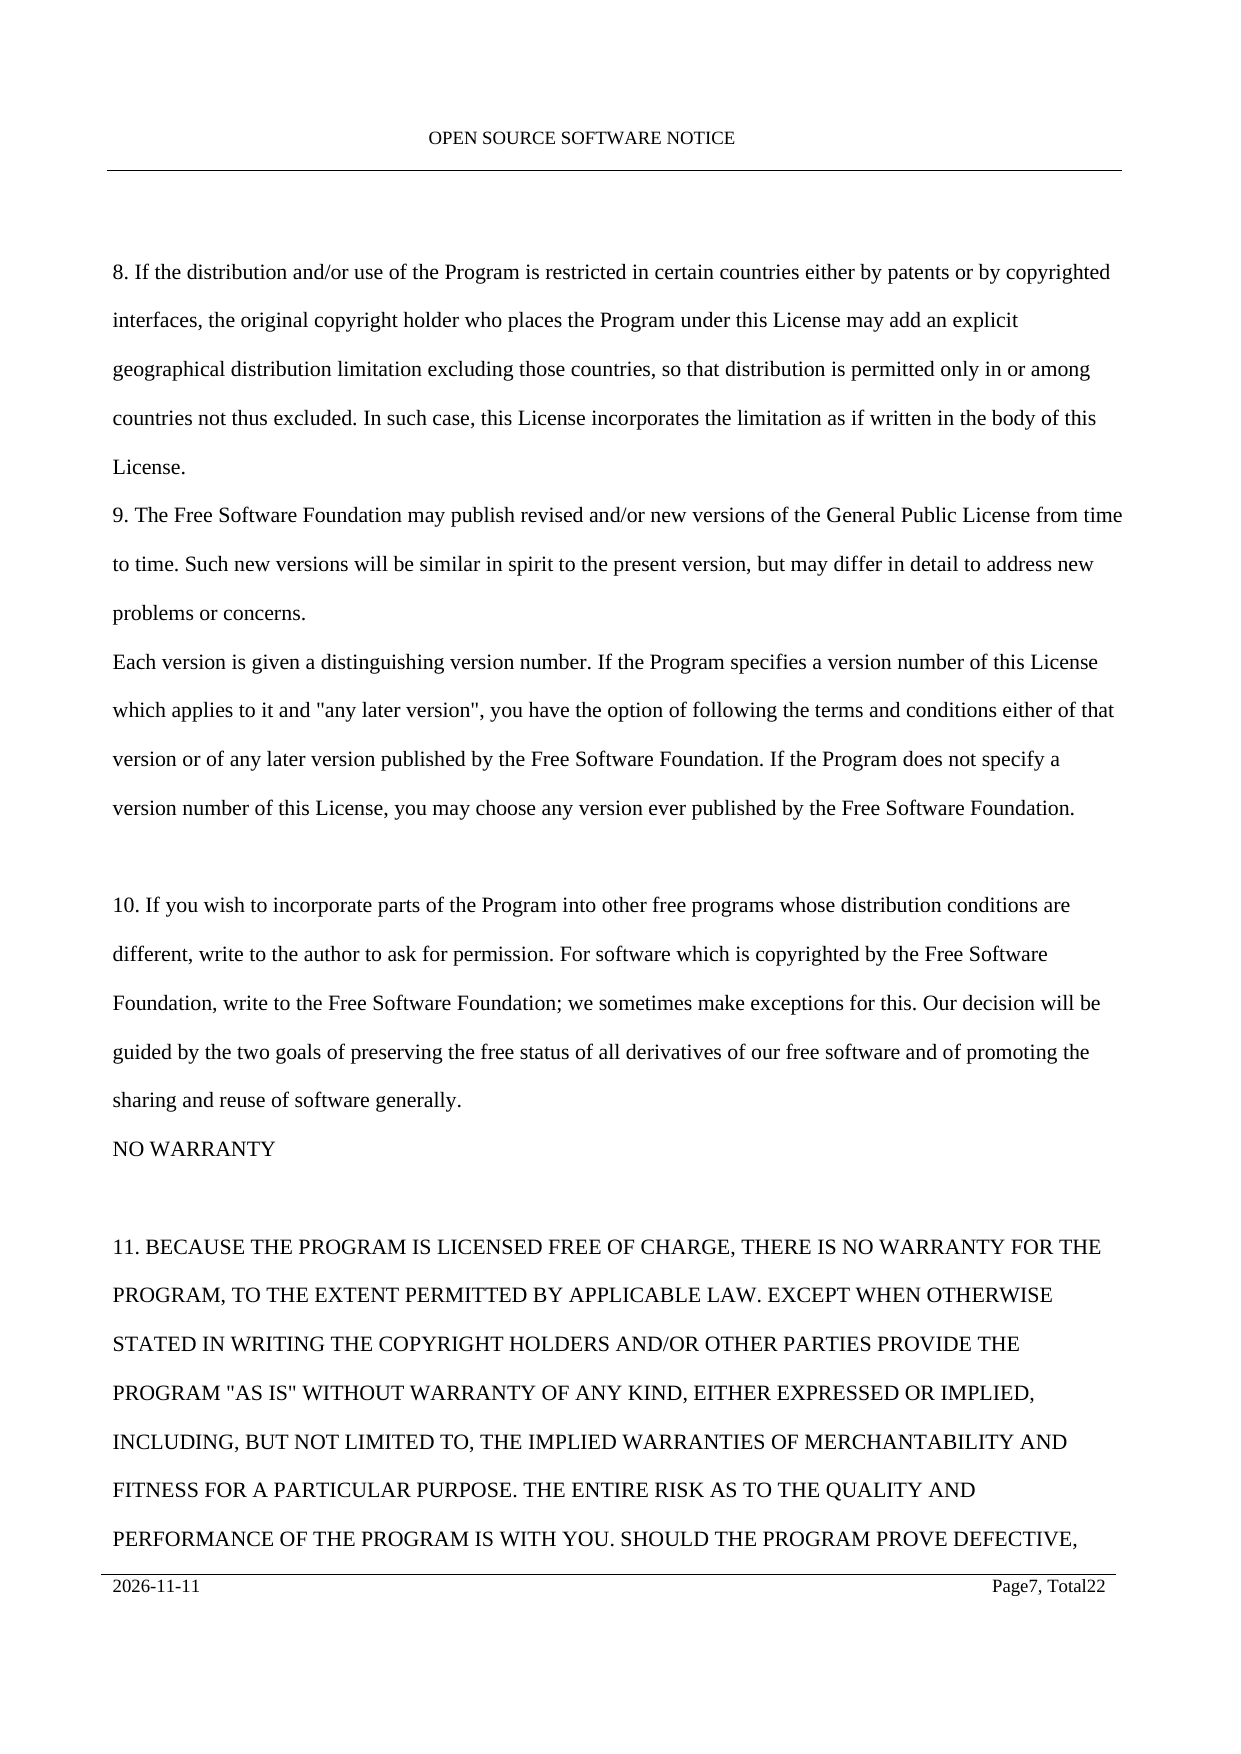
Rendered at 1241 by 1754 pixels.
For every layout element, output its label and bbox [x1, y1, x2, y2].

text [112, 206, 1128, 1555]
